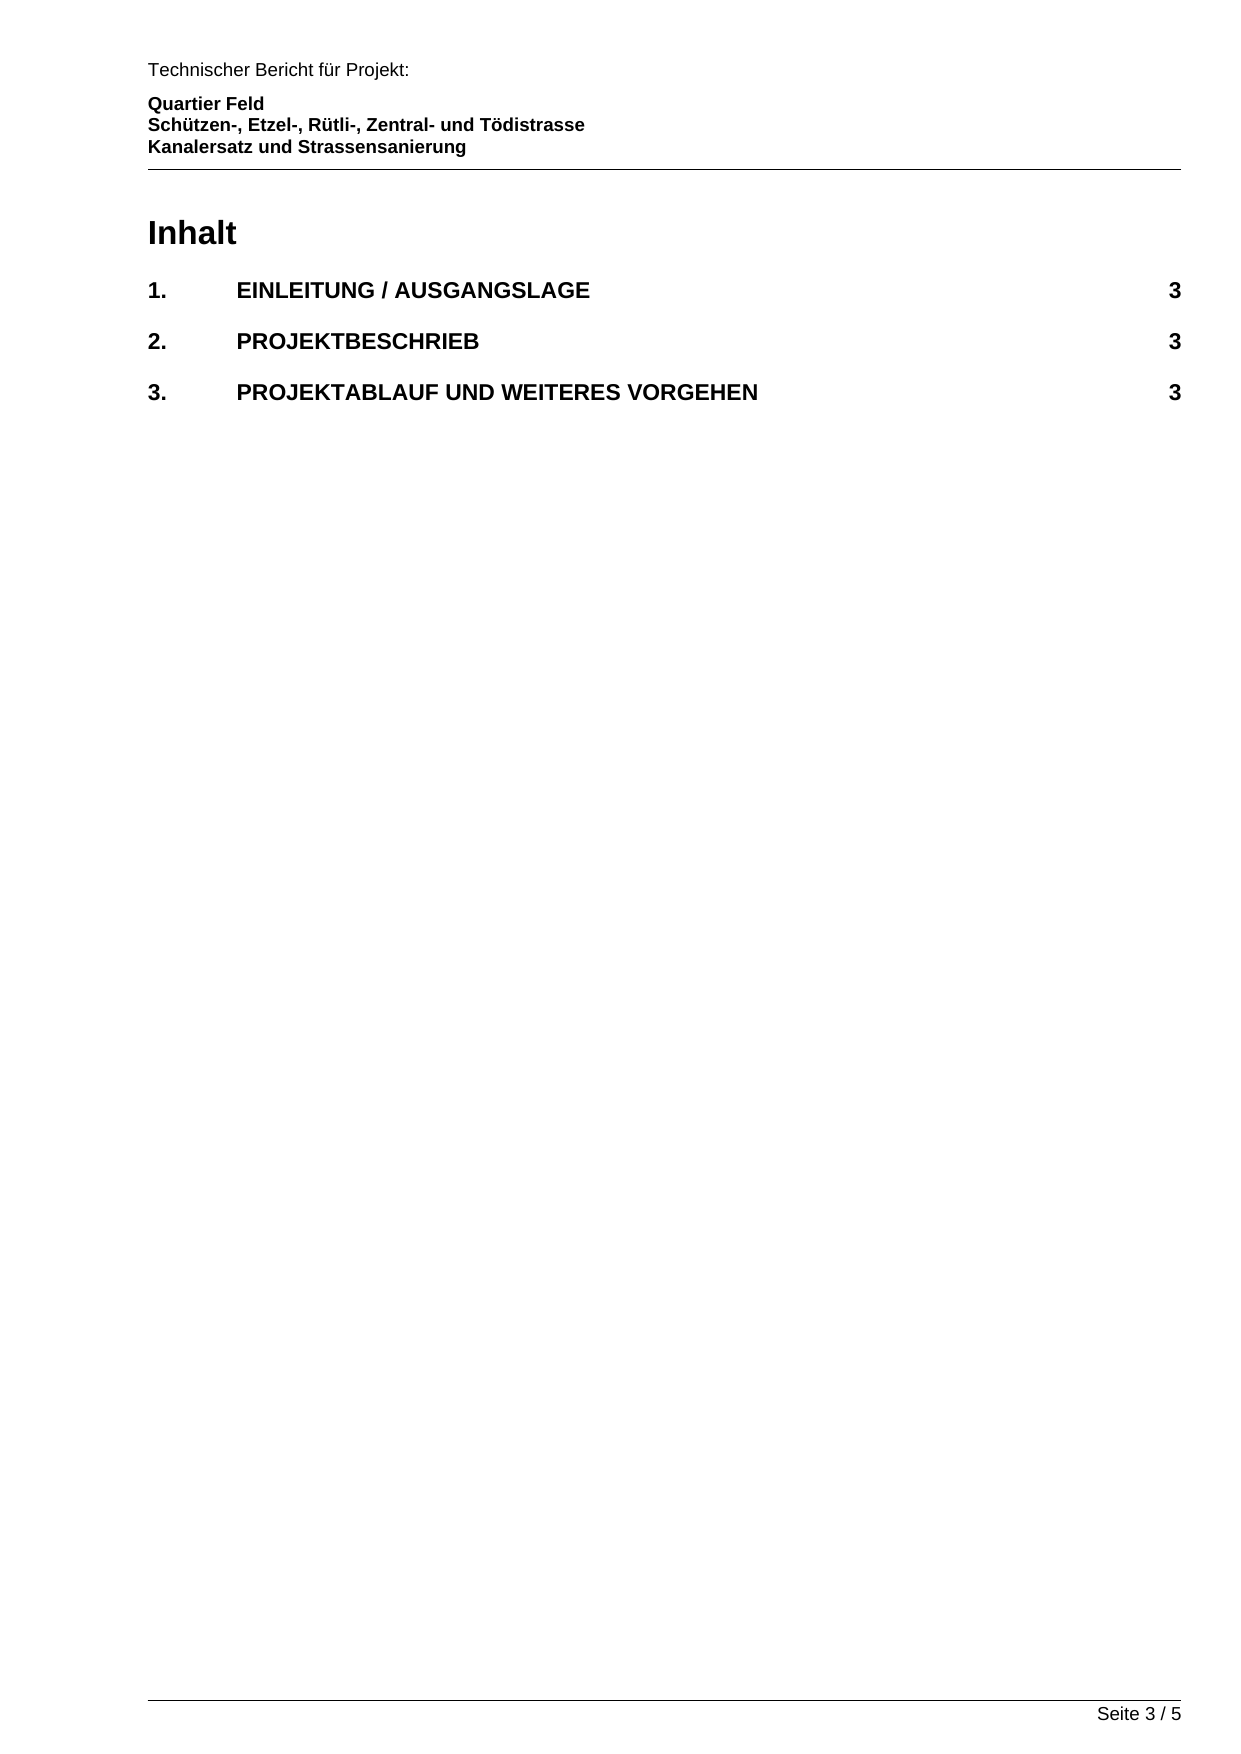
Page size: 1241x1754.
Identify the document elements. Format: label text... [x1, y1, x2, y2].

text 3. Projektablauf und weiteres Vorgehen 3 [148, 379, 1181, 406]
text 1. Einleitung / Ausgangslage 3 [148, 277, 1181, 303]
text 2. PROJEKTBESCHRIEB 3 [148, 328, 1181, 354]
text Inhalt [148, 213, 1181, 252]
